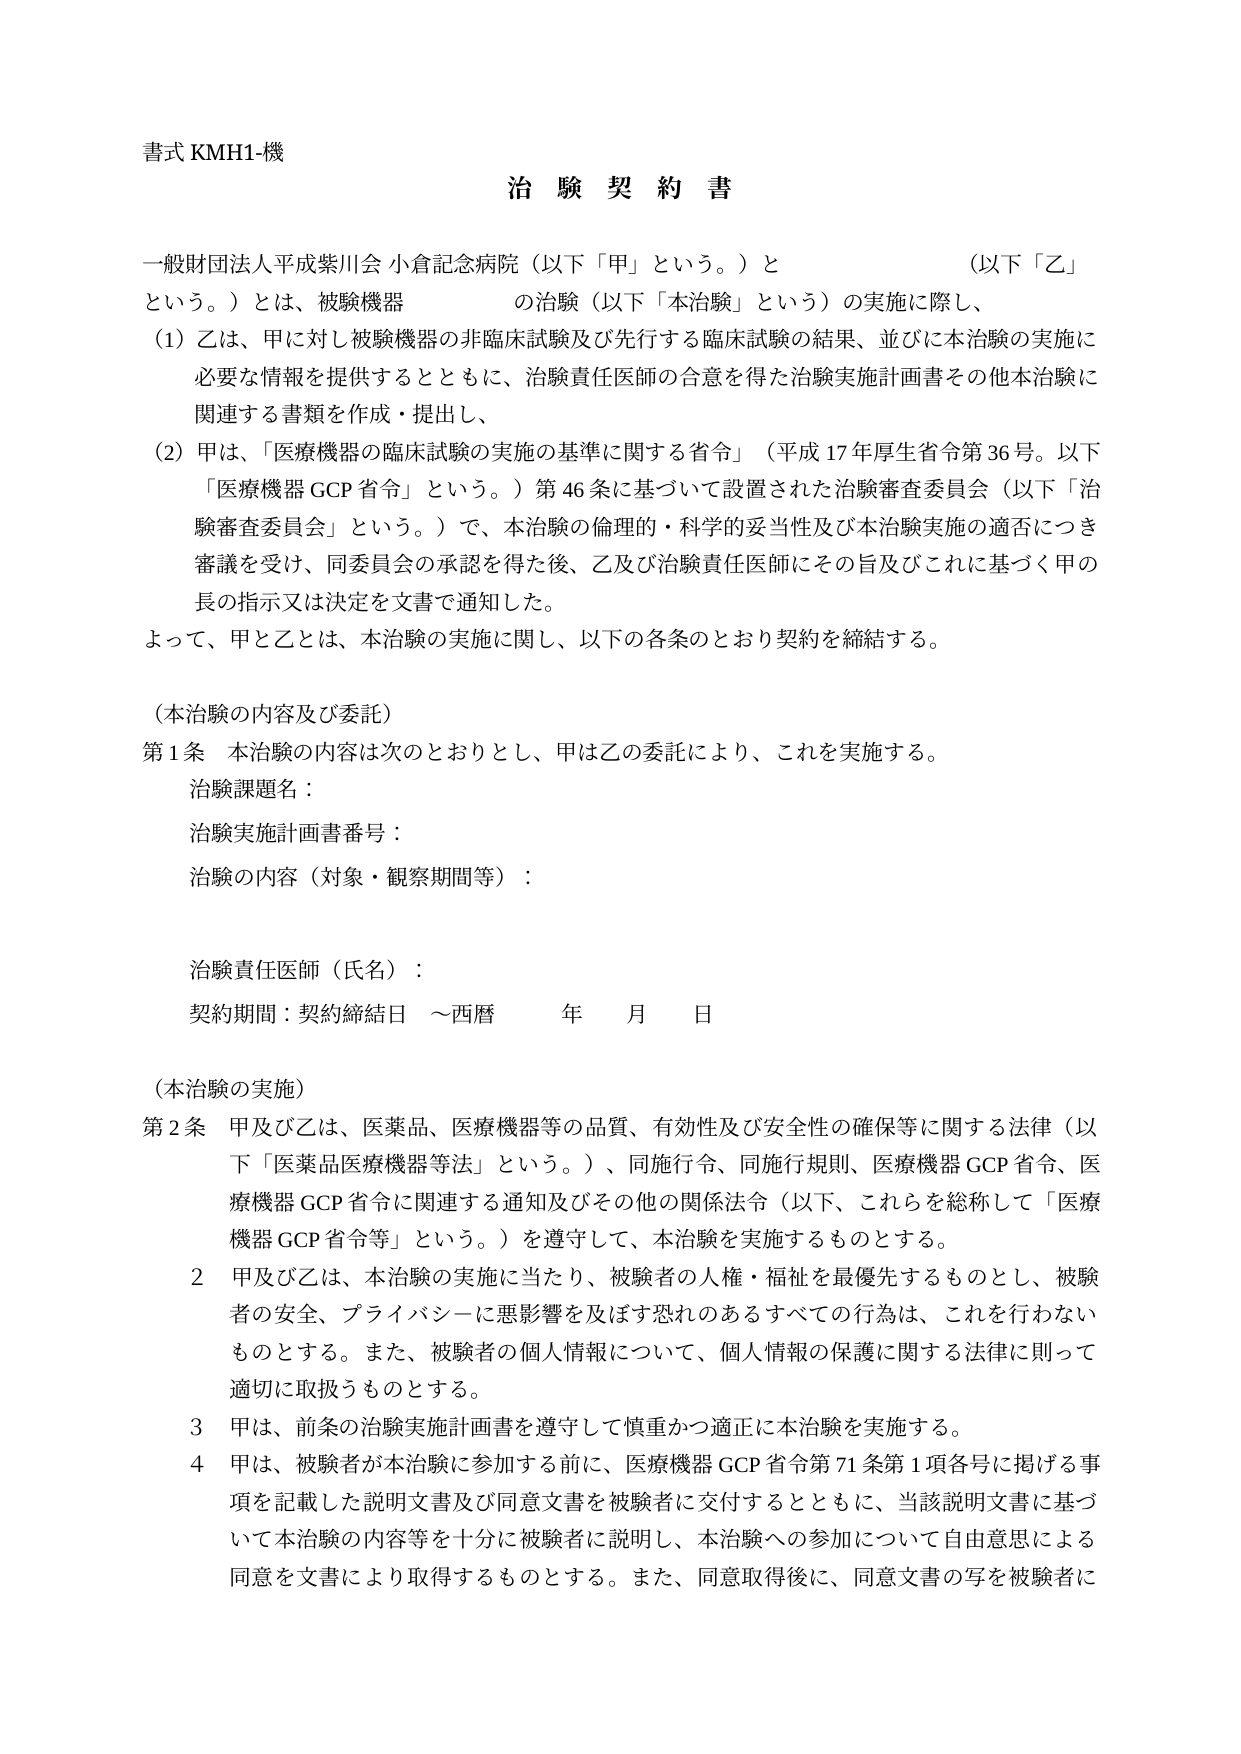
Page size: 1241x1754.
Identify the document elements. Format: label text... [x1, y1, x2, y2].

text ２ 甲及び乙は、本治験の実施に当たり、被験者の人権・福祉を最優先するものとし、被験者の安全、プライバシ－に悪影響を及ぼす恐れのあるすべての行為は、これを行わないものとする。また、被験者の個人情報について、個人情報の保護に関する法律に則って適切に取扱うものとする。 [142, 1255, 1102, 1405]
text よって、甲と乙とは、本治験の実施に関し、以下の各条のとおり契約を締結する。 [142, 617, 1102, 655]
text （2）甲は､「医療機器の臨床試験の実施の基準に関する省令」（平成17年厚生省令第36号。以下「医療機器GCP省令」という。）第46条に基づいて設置された治験審査委員会（以下「治験審査委員会」という。）で、本治験の倫理的・科学的妥当性及び本治験実施の適否につき審議を受け、同委員会の承認を得た後、乙及び治験責任医師にその旨及びこれに基づく甲の長の指示又は決定を文書で通知した。 [142, 430, 1102, 617]
text （本治験の内容及び委託） [142, 692, 1079, 730]
text 書式KMH1-機 [142, 130, 1098, 167]
text 第2条 甲及び乙は、医薬品、医療機器等の品質、有効性及び安全性の確保等に関する法律（以 下「医薬品医療機器等法」という。）、同施行令、同施行規則、医療機器GCP省令、医療機器GCP省令に関連する通知及びその他の関係法令（以下、これらを総称して「医療機器GCP省令等」という。）を遵守して、本治験を実施するものとする。 [142, 1105, 1102, 1255]
text ３ 甲は、前条の治験実施計画書を遵守して慎重かつ適正に本治験を実施する。 [142, 1405, 1102, 1442]
text 治験課題名： [189, 767, 1101, 805]
text 治 験 契 約 書 [142, 167, 1098, 205]
text 第1条 本治験の内容は次のとおりとし、甲は乙の委託により、これを実施する。 [142, 730, 1079, 767]
text 契約期間：契約締結日 ～西暦 年 月 日 [142, 992, 1098, 1030]
text （本治験の実施） [142, 1067, 1102, 1105]
text （1）乙は、甲に対し被験機器の非臨床試験及び先行する臨床試験の結果、並びに本治験の実施に必要な情報を提供するとともに、治験責任医師の合意を得た治験実施計画書その他本治験に関連する書類を作成・提出し、 [142, 317, 1102, 430]
text 治験実施計画書番号： [189, 811, 1092, 849]
text 一般財団法人平成紫川会 小倉記念病院（以下「甲」という。）と （以下「乙」という。）とは、被験機器 の治験（以下「本治験」という）の実施に際し、 [142, 242, 1101, 317]
text 治験の内容（対象・観察期間等）： [186, 855, 1098, 892]
text 治験責任医師（氏名）： [189, 949, 1098, 986]
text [142, 1442, 1102, 1592]
